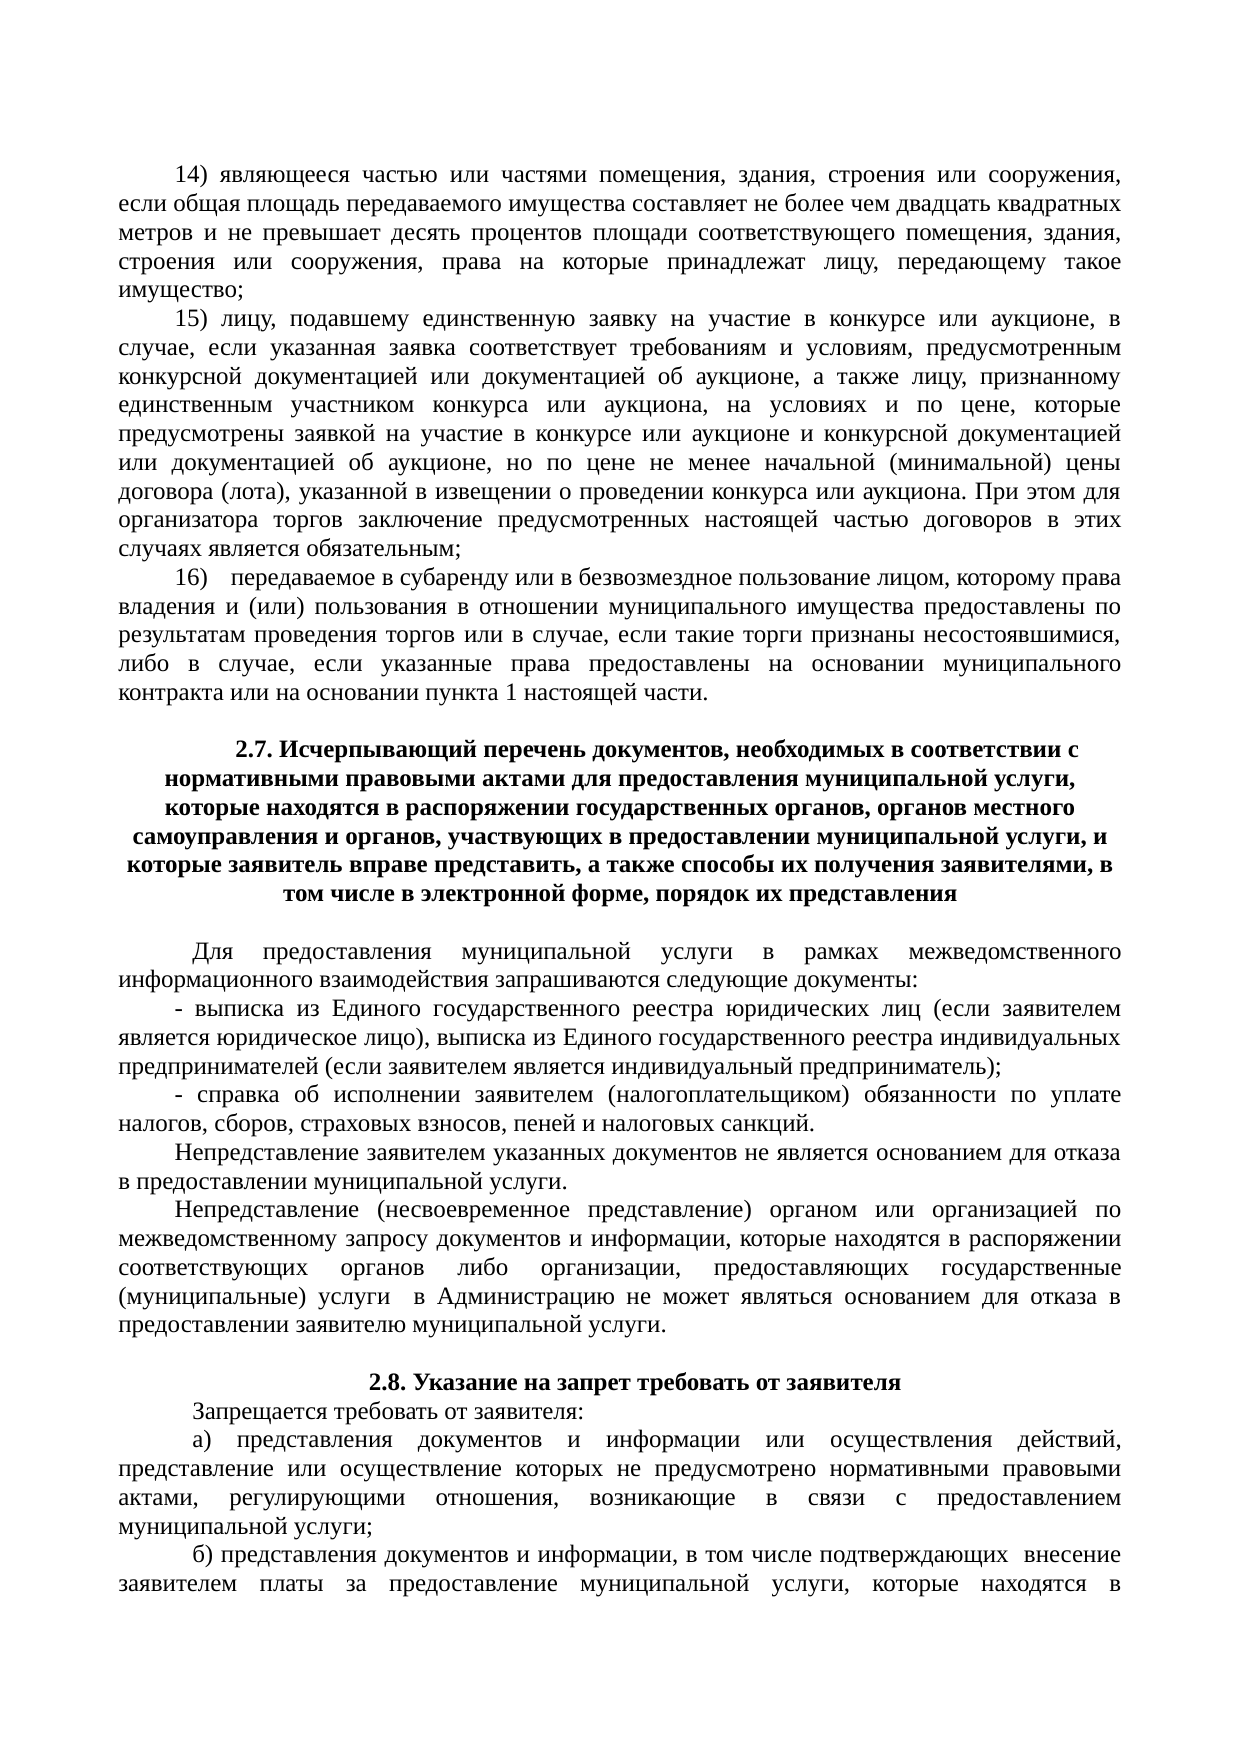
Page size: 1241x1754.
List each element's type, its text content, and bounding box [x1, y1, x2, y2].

text - выписка из Единого государственного реестра юридических лиц (если заявителем является юридическое лицо), выписка из Единого государственного реестра индивидуальных предпринимателей (если заявителем является индивидуальный предприниматель); [118, 993, 1122, 1079]
text 2.8. Указание на запрет требовать от заявителя [118, 1367, 1122, 1396]
text а) представления документов и информации или осуществления действий, представление или осуществление которых не предусмотрено нормативными правовыми актами, регулирующими отношения, возникающие в связи с предоставлением муниципальной услуги; [118, 1424, 1122, 1539]
text 15) лицу, подавшему единственную заявку на участие в конкурсе или аукционе, в случае, если указанная заявка соответствует требованиям и условиям, предусмотренным конкурсной документацией или документацией об аукционе, а также лицу, признанному единственным участником конкурса или аукциона, на условиях и по цене, которые предусмотрены заявкой на участие в конкурсе или аукционе и конкурсной документацией или документацией об аукционе, но по цене не менее начальной (минимальной) цены договора (лота), указанной в извещении о проведении конкурса или аукциона. При этом для организатора торгов заключение предусмотренных настоящей частью договоров в этих случаях является обязательным; [118, 303, 1122, 562]
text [118, 1539, 1122, 1597]
text - справка об исполнении заявителем (налогоплательщиком) обязанности по уплате налогов, сборов, страховых взносов, пеней и налоговых санкций. [118, 1079, 1122, 1137]
text 14) являющееся частью или частями помещения, здания, строения или сооружения, если общая площадь передаваемого имущества составляет не более чем двадцать квадратных метров и не превышает десять процентов площади соответствующего помещения, здания, строения или сооружения, права на которые принадлежат лицу, передающему такое имущество; [118, 159, 1122, 303]
text Непредставление заявителем указанных документов не является основанием для отказа в предоставлении муниципальной услуги. [118, 1137, 1122, 1194]
text Запрещается требовать от заявителя: [118, 1396, 1122, 1424]
text Для предоставления муниципальной услуги в рамках межведомственного информационного взаимодействия запрашиваются следующие документы: [118, 936, 1122, 993]
text Непредставление (несвоевременное представление) органом или организацией по межведомственному запросу документов и информации, которые находятся в распоряжении соответствующих органов либо организации, предоставляющих государственные (муниципальные) услуги в Администрацию не может являться основанием для отказа в предоставлении заявителю муниципальной услуги. [118, 1194, 1122, 1338]
list передаваемое в субаренду или в безвозмездное пользование лицом, которому права владения и (или) пользования в отношении муниципального имущества предоставлены по результатам проведения торгов или в случае, если такие торги признаны несостоявшимися, либо в случае, если указанные права предоставлены на основании муниципального контракта или на основании пункта 1 настоящей части. [118, 562, 1122, 706]
text 2.7. Исчерпывающий перечень документов, необходимых в соответствии с нормативными правовыми актами для предоставления муниципальной услуги, которые находятся в распоряжении государственных органов, органов местного самоуправления и органов, участвующих в предоставлении муниципальной услуги, и которые заявитель вправе представить, а также способы их получения заявителями, в том числе в электронной форме, порядок их представления [118, 734, 1122, 907]
